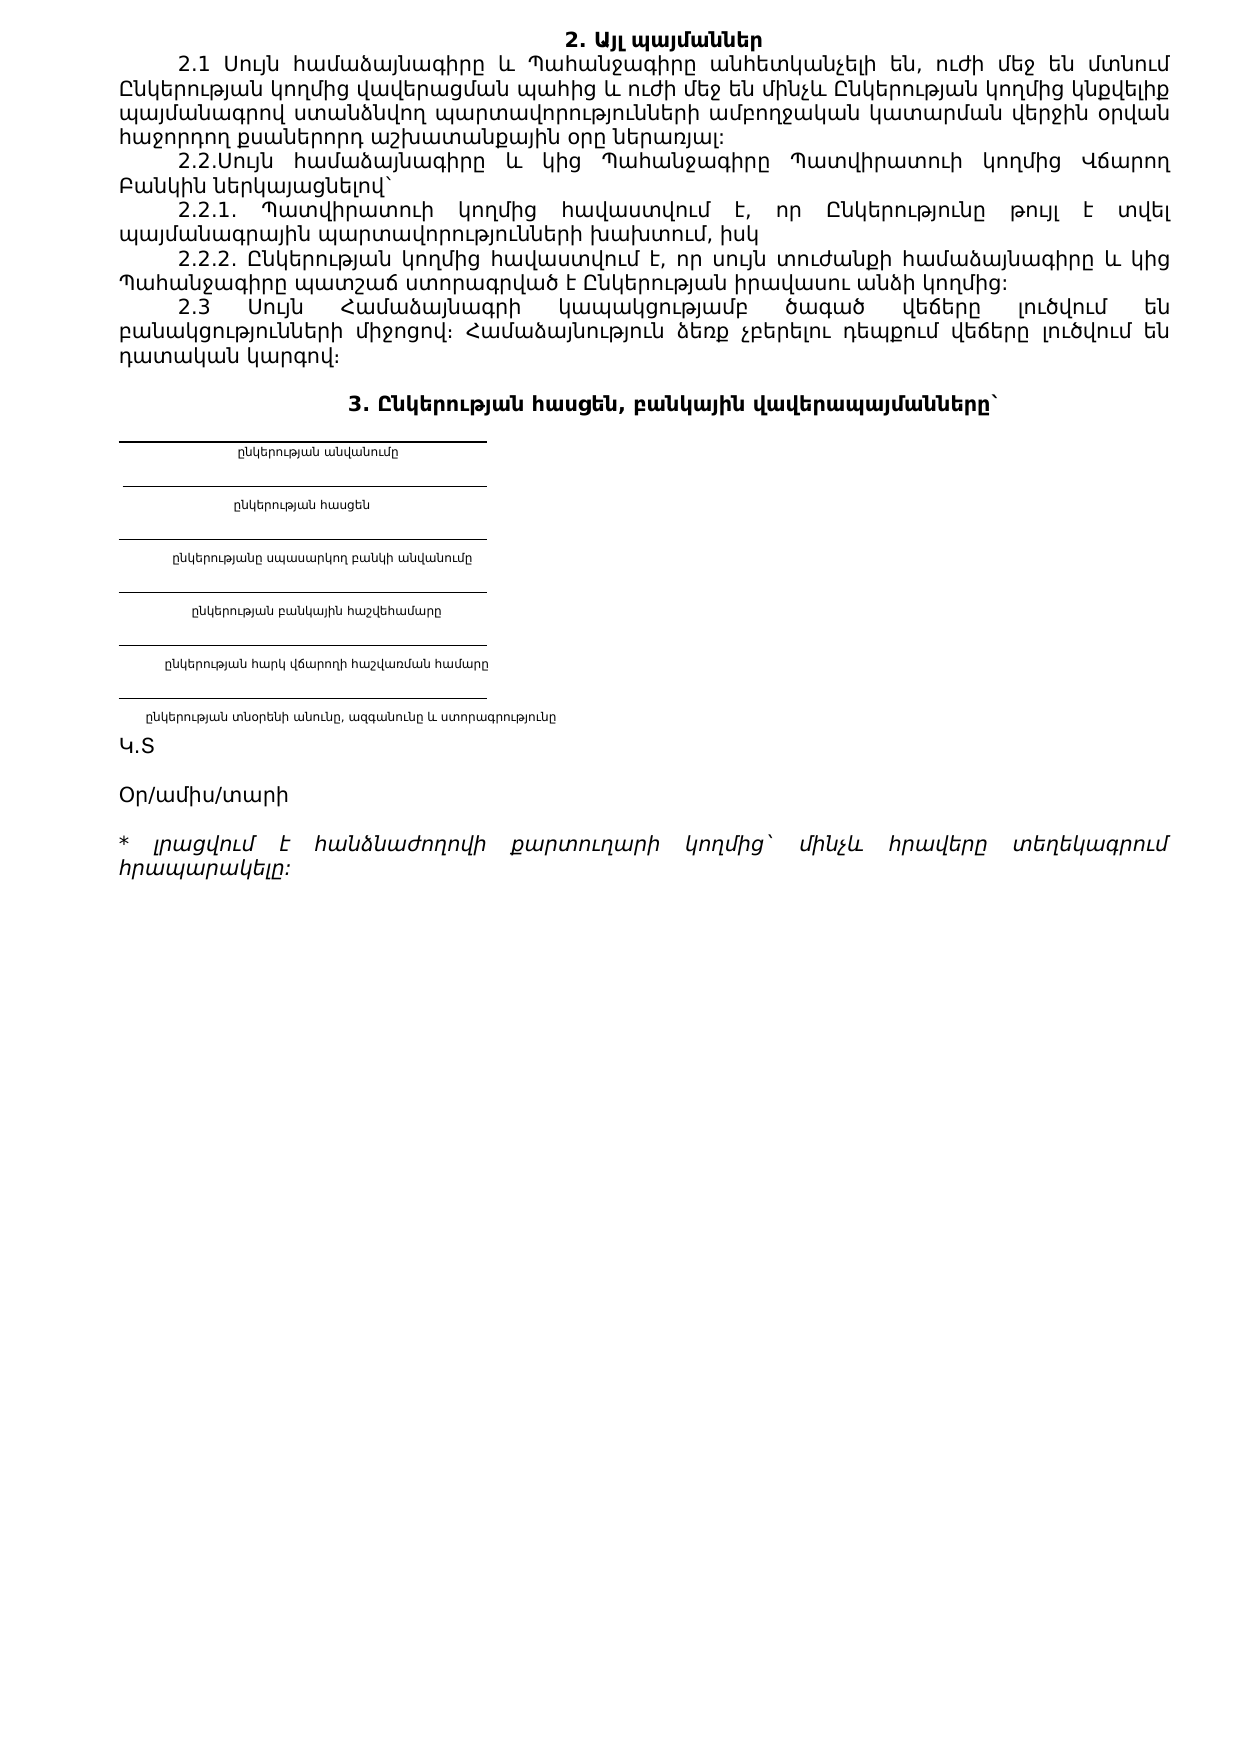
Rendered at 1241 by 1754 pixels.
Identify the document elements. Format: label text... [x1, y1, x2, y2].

text ընկերության տնօրենի անունը, ազգանունը և ստորագրությունը [118, 710, 1171, 734]
text Օր/ամիս/տարի [118, 783, 1171, 807]
text ընկերության հասցեն [118, 498, 1171, 522]
text 2.2.2. Ընկերության կողմից հավաստվում է, որ սույն տուժանքի համաձայնագիրը և կից Պահանջագիրը պատշաճ ստորագրված է Ընկերության իրավասու անձի կողմից: [118, 247, 1171, 295]
text 2.3 Սույն Համաձայնագրի կապակցությամբ ծագած վեճերը լուծվում են բանակցությունների միջոցով։ Համաձայնություն ձեռք չբերելու դեպքում վեճերը լուծվում են դատական կարգով։ [118, 295, 1171, 368]
text 2. Այլ պայմաններ [156, 28, 1171, 52]
text 2.1 Սույն համաձայնագիրը և Պահանջագիրը անհետկանչելի են, ուժի մեջ են մտնում Ընկերության կողմից վավերացման պահից և ուժի մեջ են մինչև Ընկերության կողմից կնքվելիք պայմանագրով ստանձնվող պարտավորությունների ամբողջական կատարման վերջին օրվան հաջորդող քսաներորդ աշխատանքային օրը ներառյալ: [118, 52, 1171, 149]
text ընկերությանը սպասարկող բանկի անվանումը [118, 551, 1171, 576]
text * լրացվում է հանձնաժողովի քարտուղարի կողմից` մինչև հրավերը տեղեկագրում հրապարակելը: [118, 832, 1171, 880]
text 3. Ընկերության հասցեն, բանկային վավերապայմանները` [118, 392, 1171, 416]
text 2.2.1. Պատվիրատուի կողմից հավաստվում է, որ Ընկերությունը թույլ է տվել պայմանագրային պարտավորությունների խախտում, իսկ [118, 198, 1171, 247]
text 2.2.Սույն համաձայնագիրը և կից Պահանջագիրը Պատվիրատուի կողմից Վճարող Բանկին ներկայացնելով` [118, 149, 1171, 198]
text ընկերության հարկ վճարողի հաշվառման համարը [118, 657, 1171, 682]
text Կ.Տ [118, 734, 1171, 759]
text ընկերության բանկային հաշվեհամարը [118, 604, 1171, 628]
text ընկերության անվանումը [118, 445, 1171, 469]
